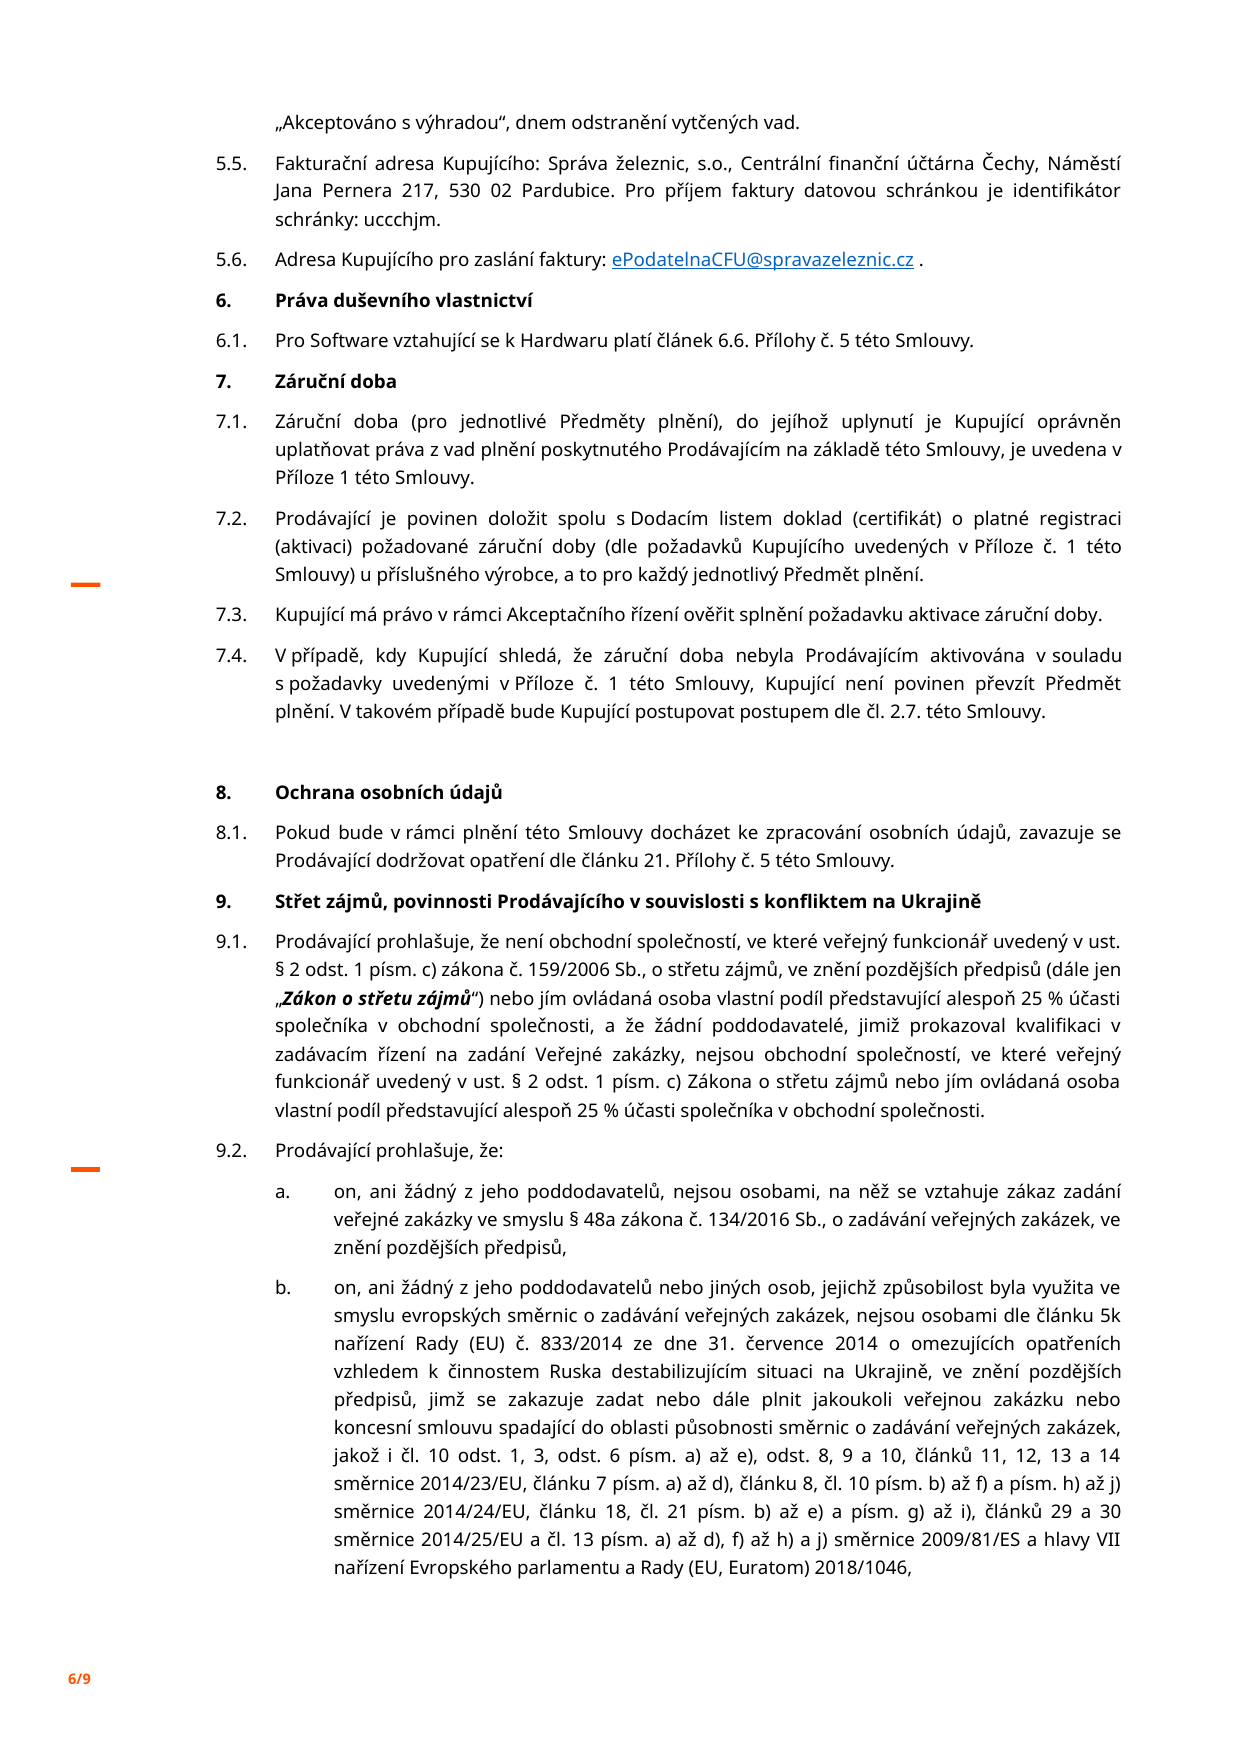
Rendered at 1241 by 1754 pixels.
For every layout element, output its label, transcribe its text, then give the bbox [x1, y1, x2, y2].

text Fakturační adresa Kupujícího: Správa železnic, s.o., Centrální finanční účtárna Čechy, Náměstí Jana Pernera 217, 530 02 Pardubice. Pro příjem faktury datovou schránkou je identifikátor schránky: uccchjm. [216, 150, 1122, 231]
text Pokud bude v rámci plnění této Smlouvy docházet ke zpracování osobních údajů, zavazuje se Prodávající dodržovat opatření dle článku 21. Přílohy č. 5 této Smlouvy. [216, 820, 1122, 873]
list on, ani žádný z jeho poddodavatelů, nejsou osobami, na něž se vztahuje zákaz zadání veřejné zakázky ve smyslu § 48a zákona č. 134/2016 Sb., o zadávání veřejných zakázek, ve znění pozdějších předpisů, [275, 1178, 1122, 1259]
text Ochrana osobních údajů [216, 779, 1122, 805]
text Pro Software vztahující se k Hardwaru platí článek 6.6. Přílohy č. 5 této Smlouvy. [216, 327, 1122, 353]
text Prodávající prohlašuje, že není obchodní společností, ve které veřejný funkcionář uvedený v ust. § 2 odst. 1 písm. c) zákona č. 159/2006 Sb., o střetu zájmů, ve znění pozdějších předpisů (dále jen „Zákon o střetu zájmů“) nebo jím ovládaná osoba vlastní podíl představující alespoň 25 % účasti společníka v obchodní společnosti, a že žádní poddodavatelé, jimiž prokazoval kvalifikaci v zadávacím řízení na zadání Veřejné zakázky, nejsou obchodní společností, ve které veřejný funkcionář uvedený v ust. § 2 odst. 1 písm. c) Zákona o střetu zájmů nebo jím ovládaná osoba vlastní podíl představující alespoň 25 % účasti společníka v obchodní společnosti. [216, 929, 1122, 1122]
text Prodávající je povinen doložit spolu s Dodacím listem doklad (certifikát) o platné registraci (aktivaci) požadované záruční doby (dle požadavků Kupujícího uvedených v Příloze č. 1 této Smlouvy) u příslušného výrobce, a to pro každý jednotlivý Předmět plnění. [216, 505, 1122, 587]
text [216, 109, 1122, 135]
text Adresa Kupujícího pro zaslání faktury: ePodatelnaCFU@spravazeleznic.cz . [216, 246, 1122, 272]
list on, ani žádný z jeho poddodavatelů nebo jiných osob, jejichž způsobilost byla využita ve smyslu evropských směrnic o zadávání veřejných zakázek, nejsou osobami dle článku 5k nařízení Rady (EU) č. 833/2014 ze dne 31. července 2014 o omezujících opatřeních vzhledem k činnostem Ruska destabilizujícím situaci na Ukrajině, ve znění pozdějších předpisů, jimž se zakazuje zadat nebo dále plnit jakoukoli veřejnou zakázku nebo koncesní smlouvu spadající do oblasti působnosti směrnic o zadávání veřejných zakázek, jakož i čl. 10 odst. 1, 3, odst. 6 písm. a) až e), odst. 8, 9 a 10, článků 11, 12, 13 a 14 směrnice 2014/23/EU, článku 7 písm. a) až d), článku 8, čl. 10 písm. b) až f) a písm. h) až j) směrnice 2014/24/EU, článku 18, čl. 21 písm. b) až e) a písm. g) až i), článků 29 a 30 směrnice 2014/25/EU a čl. 13 písm. a) až d), f) až h) a j) směrnice 2009/81/ES a hlavy VII nařízení Evropského parlamentu a Rady (EU, Euratom) 2018/1046, [275, 1274, 1122, 1580]
text Záruční doba (pro jednotlivé Předměty plnění), do jejíhož uplynutí je Kupující oprávněn uplatňovat práva z vad plnění poskytnutého Prodávajícím na základě této Smlouvy, je uvedena v Příloze 1 této Smlouvy. [216, 408, 1122, 490]
text Práva duševního vlastnictví [216, 287, 1122, 312]
text V případě, kdy Kupující shledá, že záruční doba nebyla Prodávajícím aktivována v souladu s požadavky uvedenými v Příloze č. 1 této Smlouvy, Kupující není povinen převzít Předmět plnění. V takovém případě bude Kupující postupovat postupem dle čl. 2.7. této Smlouvy. [216, 642, 1122, 724]
text Prodávající prohlašuje, že: [216, 1137, 1122, 1163]
text Střet zájmů, povinnosti Prodávajícího v souvislosti s konfliktem na Ukrajině [216, 888, 1122, 914]
text Záruční doba [216, 368, 1122, 393]
text Kupující má právo v rámci Akceptačního řízení ověřit splnění požadavku aktivace záruční doby. [216, 602, 1122, 627]
